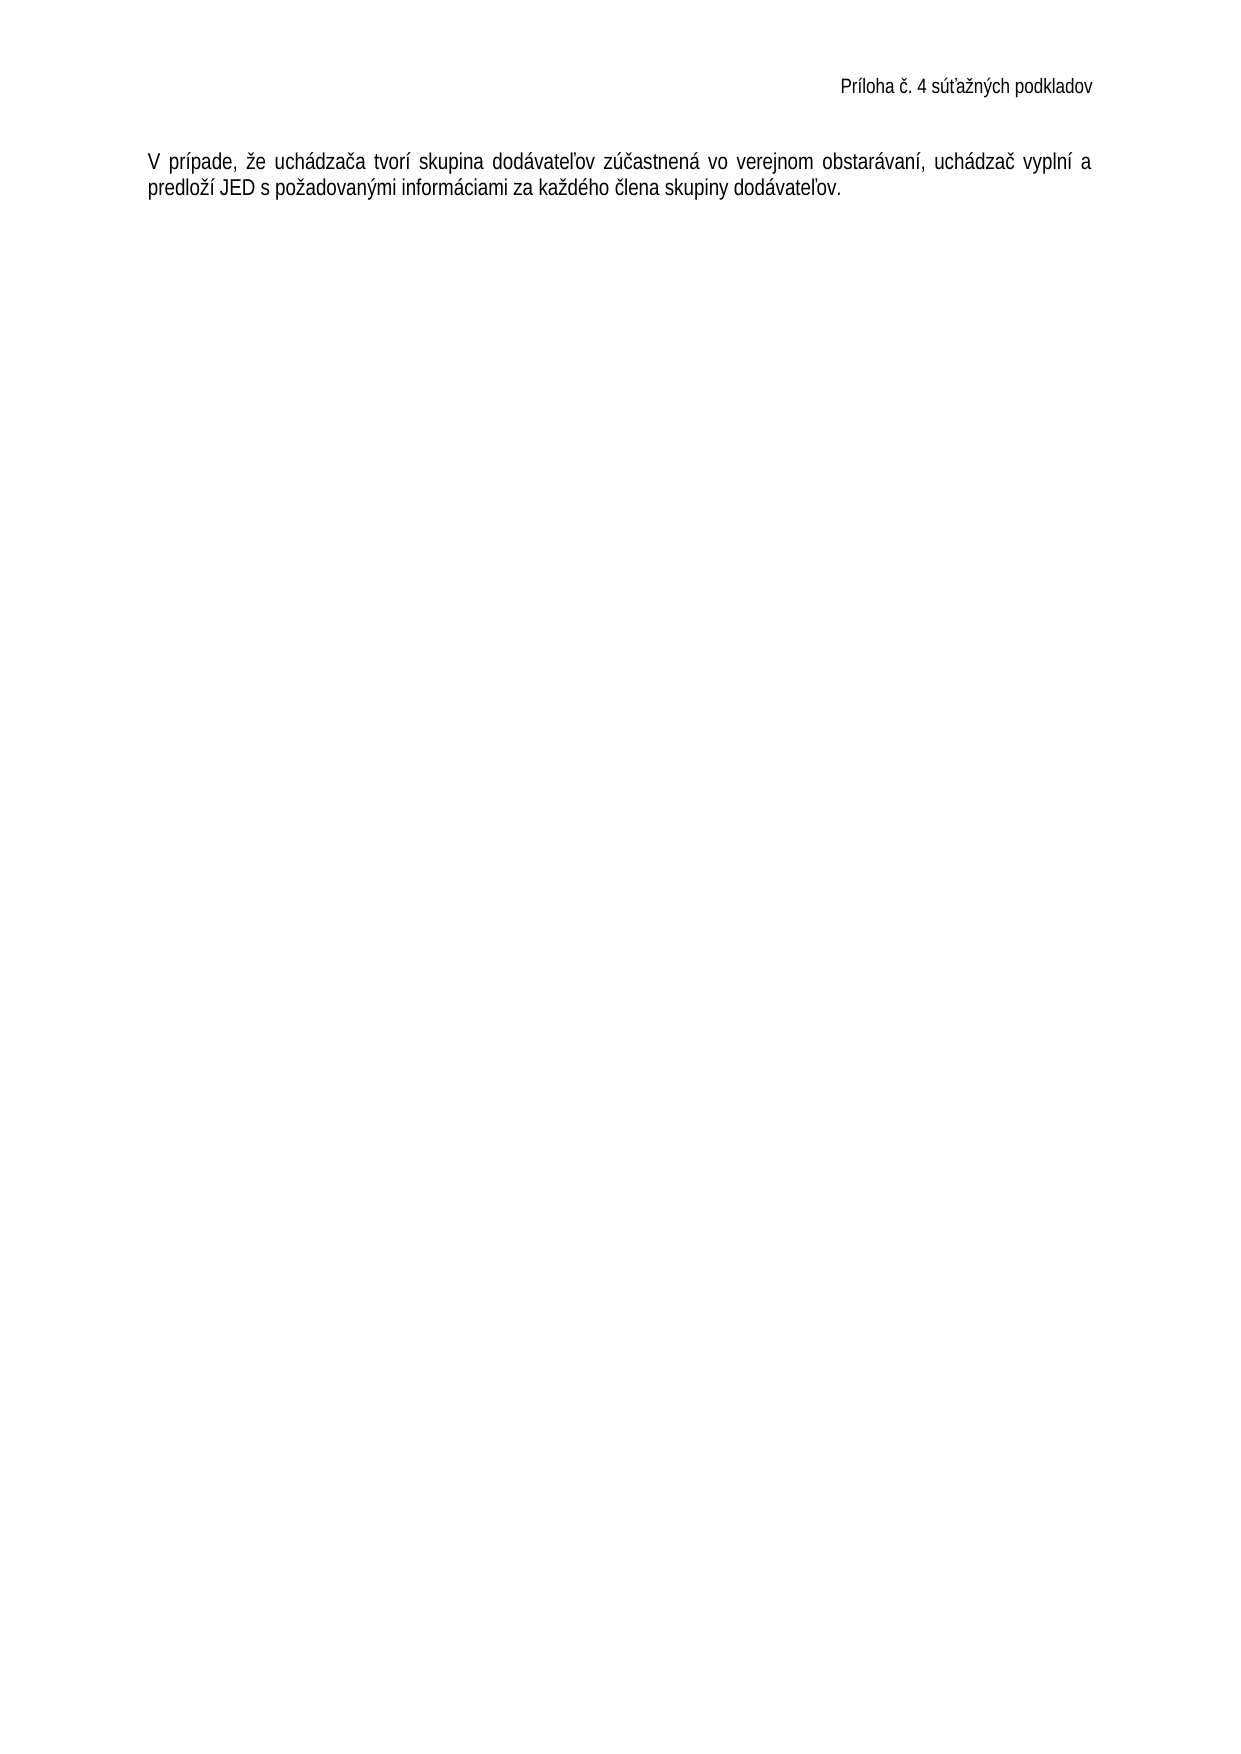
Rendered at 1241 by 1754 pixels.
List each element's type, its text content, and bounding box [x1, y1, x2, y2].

text V prípade, že uchádzača tvorí skupina dodávateľov zúčastnená vo verejnom obstarávaní, uchádzač vyplní a predloží JED s požadovanými informáciami za každého člena skupiny dodávateľov. [148, 148, 1093, 200]
